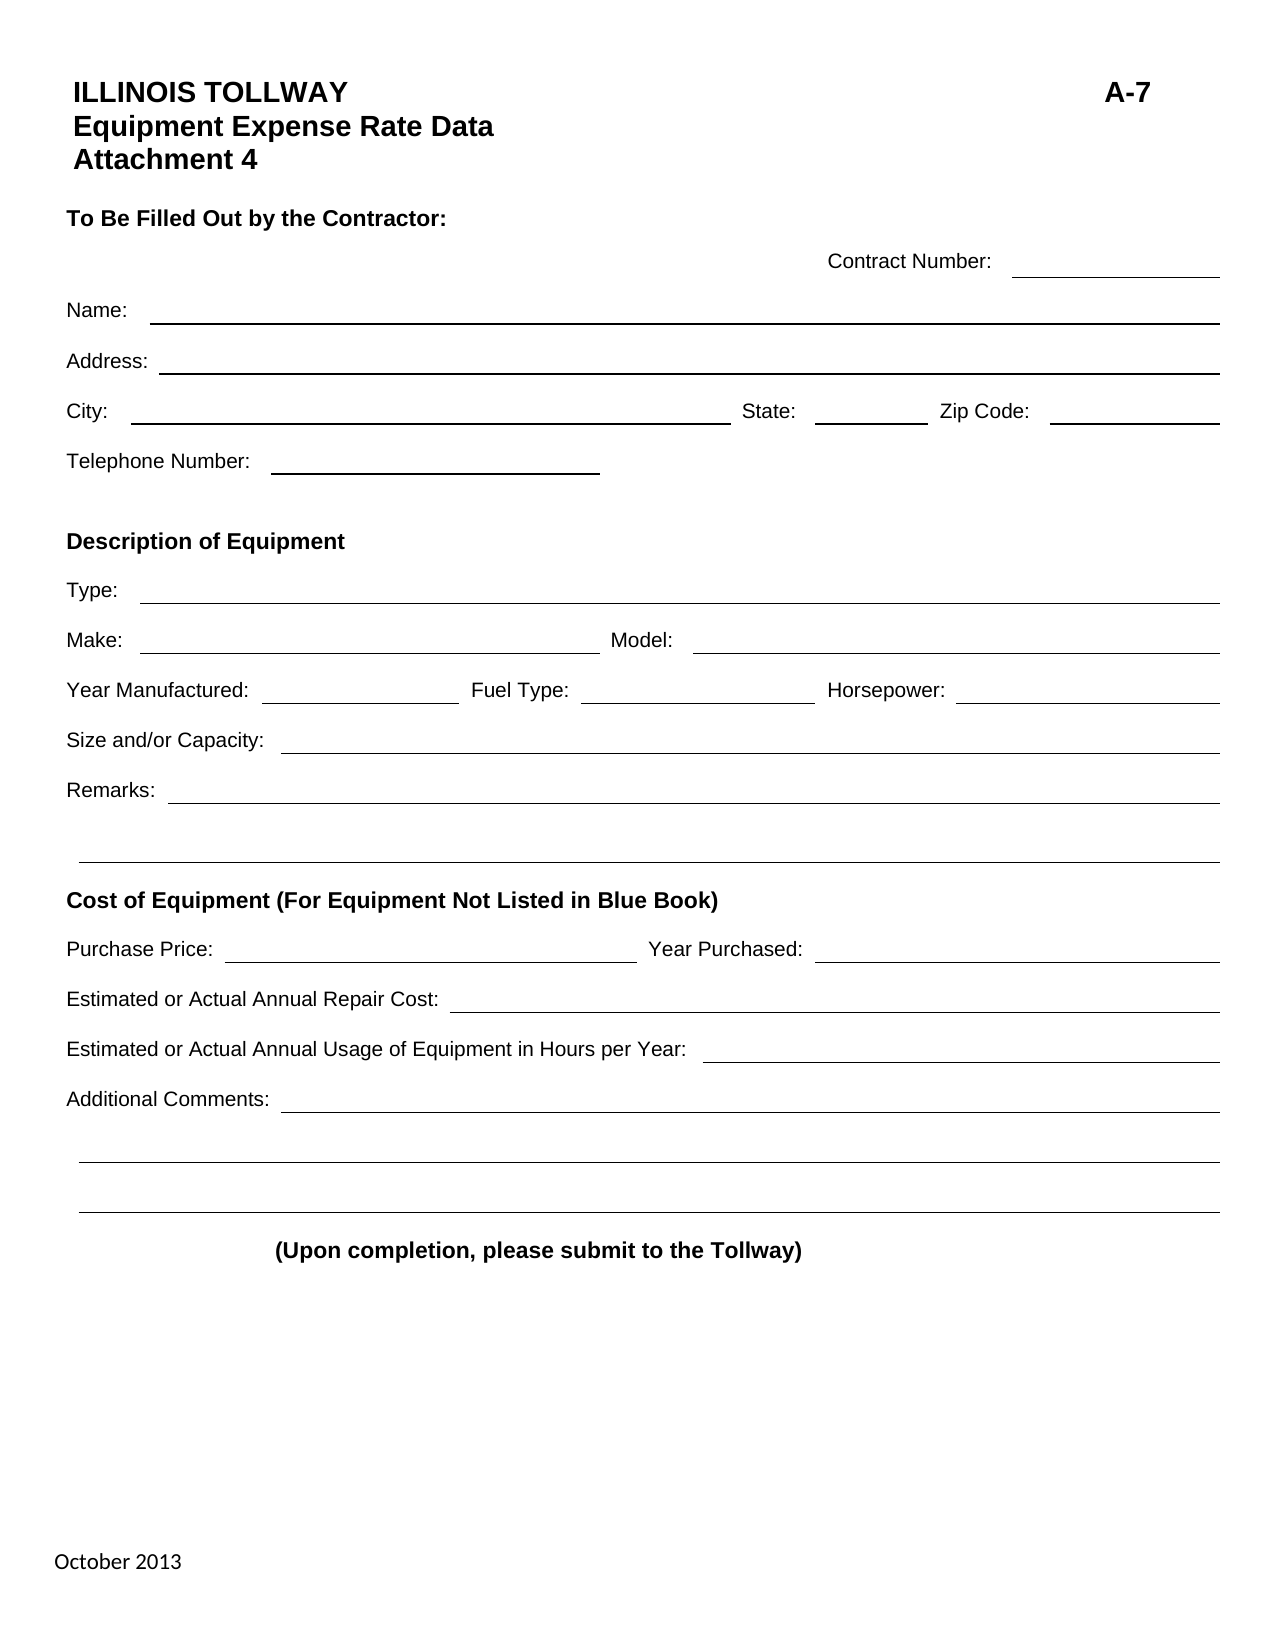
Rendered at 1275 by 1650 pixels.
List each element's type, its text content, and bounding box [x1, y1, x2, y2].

text Additional Comments: [66, 1086, 1223, 1110]
text Purchase Price: Year Purchased: [66, 936, 1223, 960]
text (Upon completion, please submit to the Tollway) [275, 1236, 1223, 1262]
text Name: [66, 298, 1223, 322]
text Address: [66, 348, 1223, 372]
text Remarks: [66, 778, 1223, 801]
text Contract Number: [827, 248, 1223, 272]
text Telephone Number: [66, 448, 1223, 472]
text Estimated or Actual Annual Usage of Equipment in Hours per Year: [66, 1036, 1223, 1060]
text Estimated or Actual Annual Repair Cost: [66, 986, 1223, 1010]
text Cost of Equipment (For Equipment Not Listed in Blue Book) [66, 887, 1223, 913]
text To Be Filled Out by the Contractor: [66, 205, 704, 231]
text Year Manufactured: Fuel Type: Horsepower: [66, 678, 1223, 701]
text City: State: Zip Code: [66, 398, 1223, 422]
text Make: Model: [66, 628, 1223, 651]
text Type: [66, 578, 1223, 601]
text Description of Equipment [66, 528, 1223, 554]
text Size and/or Capacity: [66, 728, 1223, 751]
